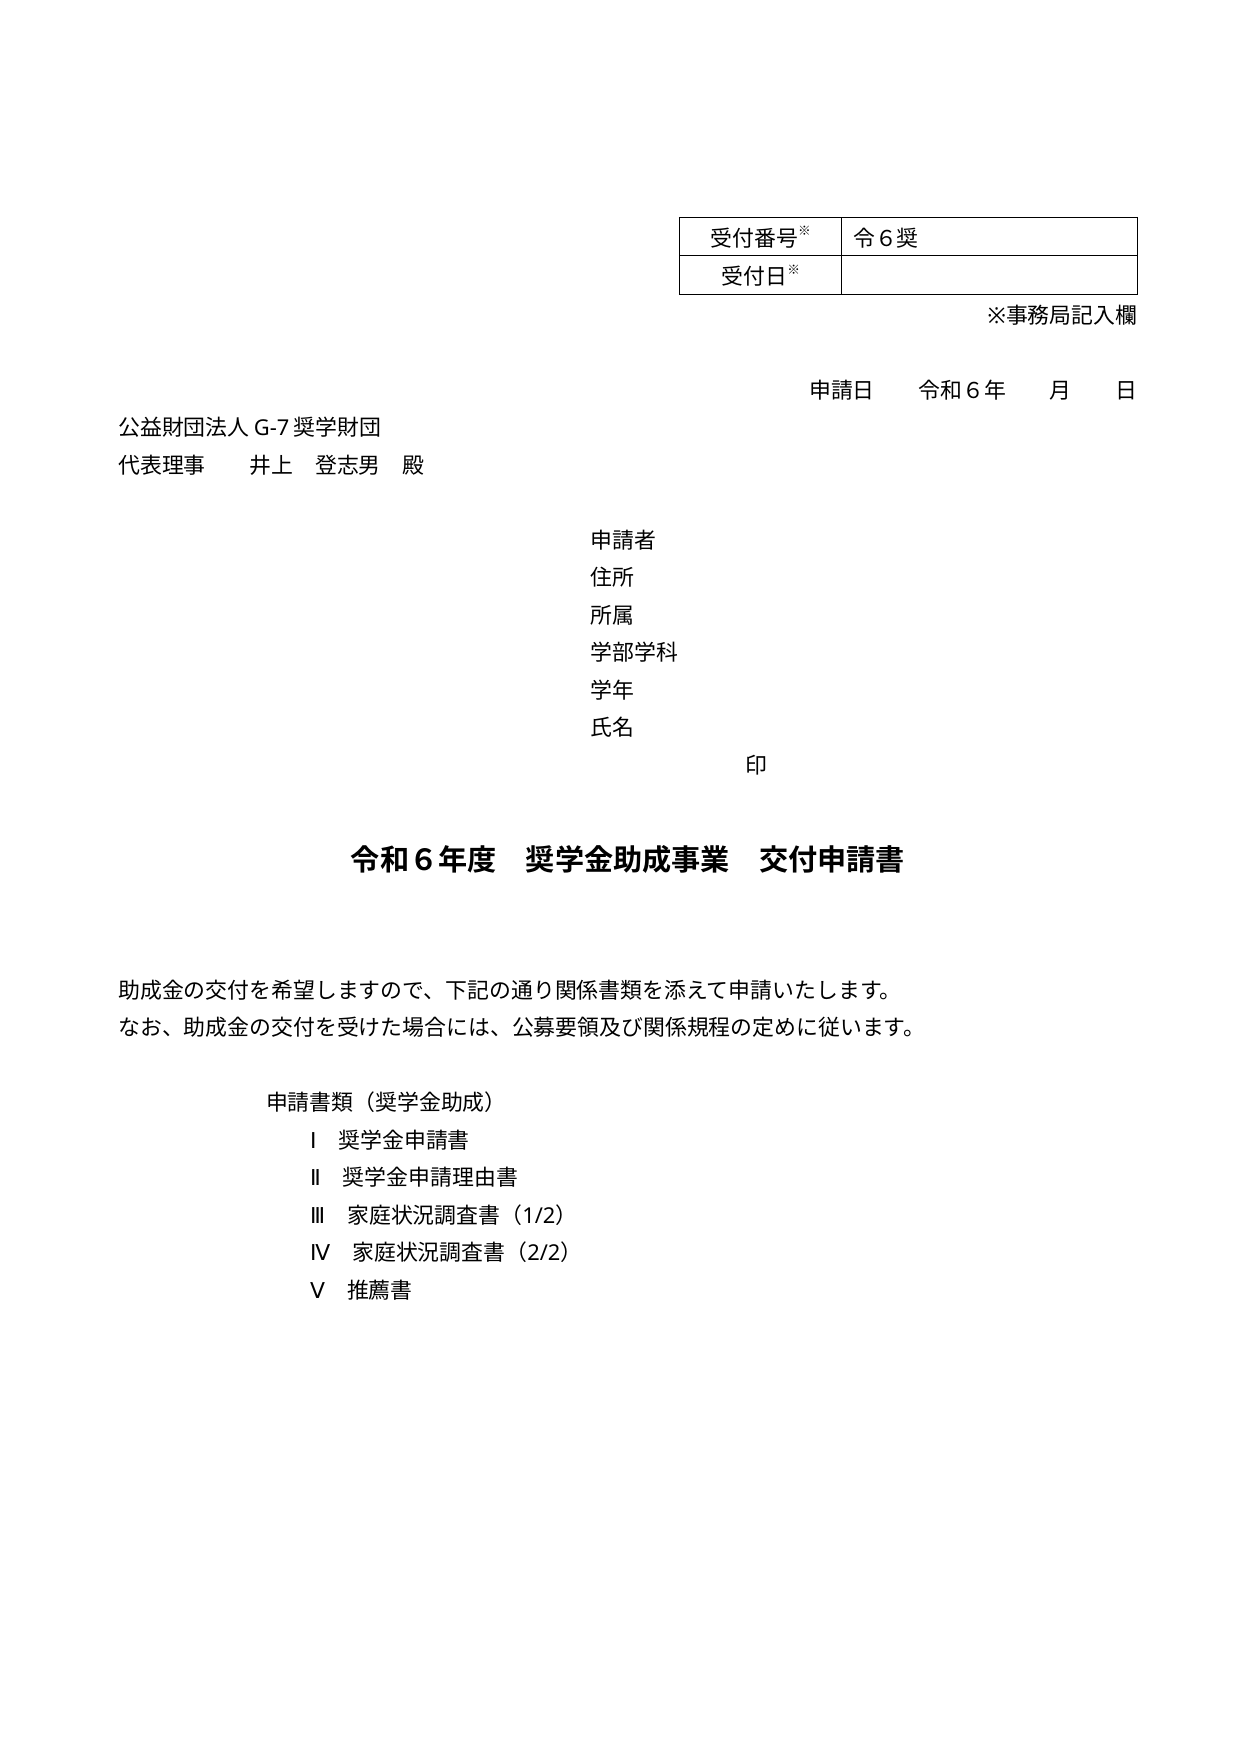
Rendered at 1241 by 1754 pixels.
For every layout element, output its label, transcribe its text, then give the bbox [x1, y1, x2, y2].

table_header 受付番号※ [680, 218, 841, 255]
text Ⅱ 奨学金申請理由書 [118, 1157, 1137, 1195]
text 住所 [118, 557, 1093, 595]
text なお、助成金の交付を受けた場合には、公募要領及び関係規程の定めに従います。 [118, 1007, 1137, 1045]
text Ⅳ 家庭状況調査書（2/2） [118, 1232, 1137, 1270]
text 助成金の交付を希望しますので、下記の通り関係書類を添えて申請いたします。 [118, 970, 1137, 1007]
text 公益財団法人G-7奨学財団 [118, 407, 1137, 445]
text Ⅴ 推薦書 [118, 1270, 1137, 1307]
table_cell [842, 256, 1137, 294]
text ※事務局記入欄 [118, 295, 1137, 332]
text 所属 [118, 595, 1093, 632]
text 令和６年度 奨学金助成事業 交付申請書 [118, 820, 1137, 895]
text 学年 [118, 670, 1093, 707]
text 代表理事 井上 登志男 殿 [118, 445, 1137, 482]
text 氏名 印 [118, 707, 1093, 782]
table_header 令６奨 [842, 218, 1137, 255]
table_cell 受付日※ [680, 256, 841, 294]
text Ⅰ 奨学金申請書 [118, 1120, 1137, 1157]
text 申請日 令和６年 月 日 [118, 370, 1137, 407]
text 学部学科 [118, 632, 1093, 670]
text 申請者 [118, 520, 1137, 557]
text 申請書類（奨学金助成） [118, 1082, 1137, 1120]
text Ⅲ 家庭状況調査書（1/2） [118, 1195, 1137, 1232]
